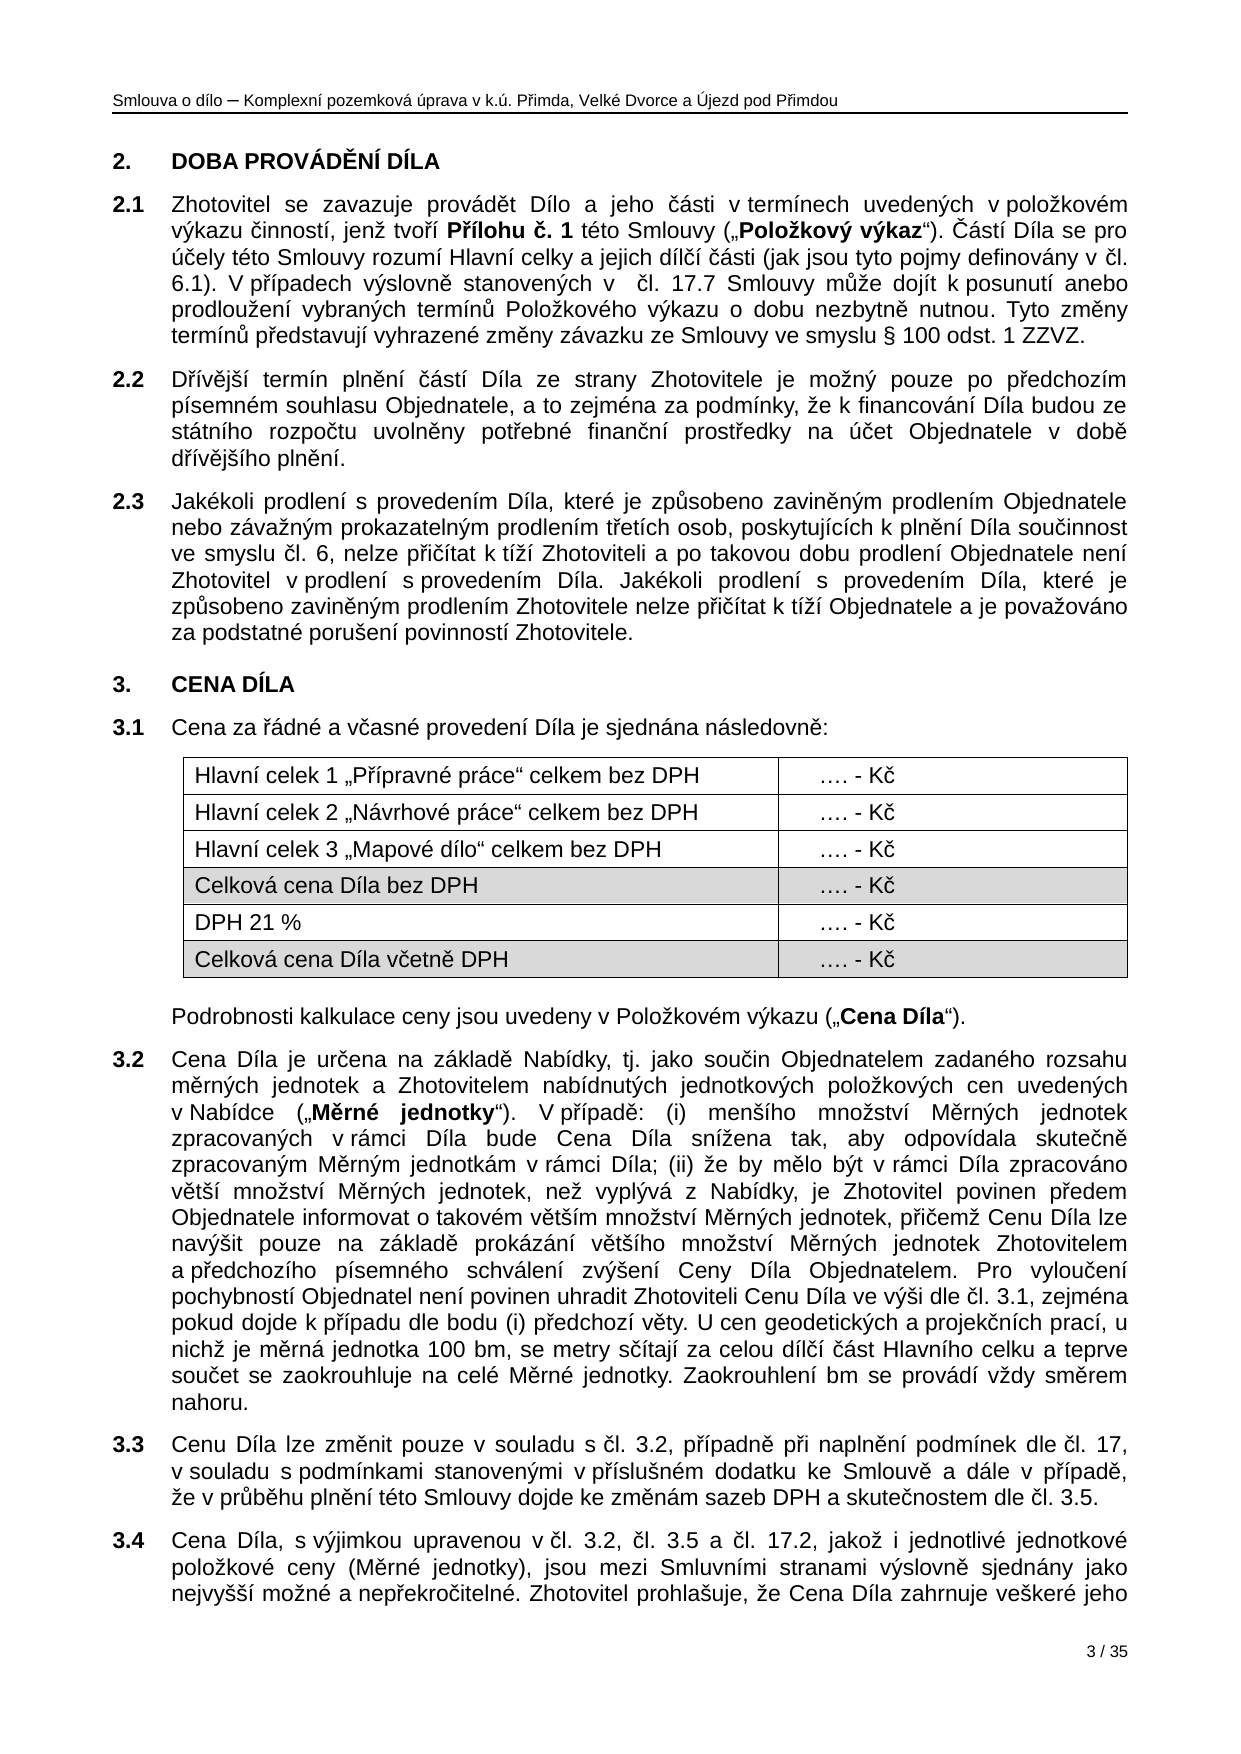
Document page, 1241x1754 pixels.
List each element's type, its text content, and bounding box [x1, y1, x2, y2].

table_cell …. - Kč [779, 905, 1127, 940]
table_cell DPH 21 % [184, 905, 778, 940]
table_cell Celková cena Díla bez DPH [184, 868, 778, 903]
text Dřívější termín plnění částí Díla ze strany Zhotovitele je možný pouze po předchozím písemném souhlasu Objednatele, a to zejména za podmínky, že k financování Díla budou ze státního rozpočtu uvolněny potřebné finanční prostředky na účet Objednatele v době dřívějšího plnění. [112, 366, 1128, 471]
text Cenu Díla lze změnit pouze v souladu s čl. 3.2, případně při naplnění podmínek dle čl. 17, v souladu s podmínkami stanovenými v příslušném dodatku ke Smlouvě a dále v případě, že v průběhu plnění této Smlouvy dojde ke změnám sazeb DPH a skutečnostem dle čl. 3.6. [112, 1431, 1128, 1511]
table_cell Hlavní celek 2 „Návrhové práce“ celkem bez DPH [184, 795, 778, 830]
text Doba PROVÁDĚNÍ díla [112, 148, 1128, 174]
table_cell …. - Kč [779, 831, 1127, 867]
table_cell …. - Kč [779, 868, 1127, 903]
text Jakékoli prodlení s provedením Díla, které je způsobeno zaviněným prodlením Objednatele nebo závažným prokazatelným prodlením třetích osob, poskytujících k plnění Díla součinnost ve smyslu čl. 6, nelze přičítat k tíží Zhotoviteli a po takovou dobu prodlení Objednatele není Zhotovitel v prodlení s provedením Díla. Jakékoli prodlení s provedením Díla, které je způsobeno zaviněným prodlením Zhotovitele nelze přičítat k tíží Objednatele a je považováno za podstatné porušení povinností Zhotovitele. [112, 488, 1128, 646]
text Cena za řádné a včasné provedení Díla je sjednána následovně: [112, 714, 1128, 740]
text Cena díla [112, 671, 1128, 697]
table_cell Hlavní celek 3 „Mapové dílo“ celkem bez DPH [184, 831, 778, 867]
table_cell …. - Kč [779, 795, 1127, 830]
text Cena Díla je určena na základě Nabídky, tj. jako součin Objednatelem zadaného rozsahu měrných jednotek a Zhotovitelem nabídnutých jednotkových položkových cen uvedených v Nabídce („Měrné jednotky“). V případě: (i) menšího množství Měrných jednotek zpracovaných v rámci Díla bude Cena Díla snížena tak, aby odpovídala skutečně zpracovaným Měrným jednotkám v rámci Díla; (ii) že by mělo být v rámci Díla zpracováno větší množství Měrných jednotek, než vyplývá z Nabídky, je Zhotovitel povinen předem Objednatele informovat o takovém větším množství Měrných jednotek, přičemž Cenu Díla lze navýšit pouze na základě prokázání většího množství Měrných jednotek Zhotovitelem a předchozího písemného schválení zvýšení Ceny Díla Objednatelem. Pro vyloučení pochybností Objednatel není povinen uhradit Zhotoviteli Cenu Díla ve výši dle čl. 3.1, zejména pokud dojde k případu dle bodu (i) předchozí věty. U cen geodetických a projekčních prací, u nichž je měrná jednotka 100 bm, se metry sčítají za celou dílčí část Hlavního celku a teprve součet se zaokrouhluje na celé Měrné jednotky. Zaokrouhlení bm se provádí vždy směrem nahoru. [112, 1046, 1128, 1415]
list Podrobnosti kalkulace ceny jsou uvedeny v Položkovém výkazu („Cena Díla“). [171, 1003, 1128, 1029]
table_header Hlavní celek 1 „Přípravné práce“ celkem bez DPH [184, 758, 778, 793]
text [112, 1527, 1128, 1606]
table_cell Celková cena Díla včetně DPH [184, 941, 778, 977]
table_cell …. - Kč [779, 941, 1127, 977]
table_header …. - Kč [779, 758, 1127, 793]
text Zhotovitel se zavazuje provádět Dílo a jeho části v termínech uvedených v položkovém výkazu činností, jenž tvoří Přílohu č. 1 této Smlouvy („Položkový výkaz“). Částí Díla se pro účely této Smlouvy rozumí Hlavní celky a jejich dílčí části (jak jsou tyto pojmy definovány v čl. 6.1). V případech výslovně stanovených v čl. 17.7 Smlouvy může dojít k posunutí anebo prodloužení vybraných termínů Položkového výkazu o dobu nezbytně nutnou. Tyto změny termínů představují vyhrazené změny závazku ze Smlouvy ve smyslu § 100 odst. 1 ZZVZ. [112, 191, 1128, 349]
